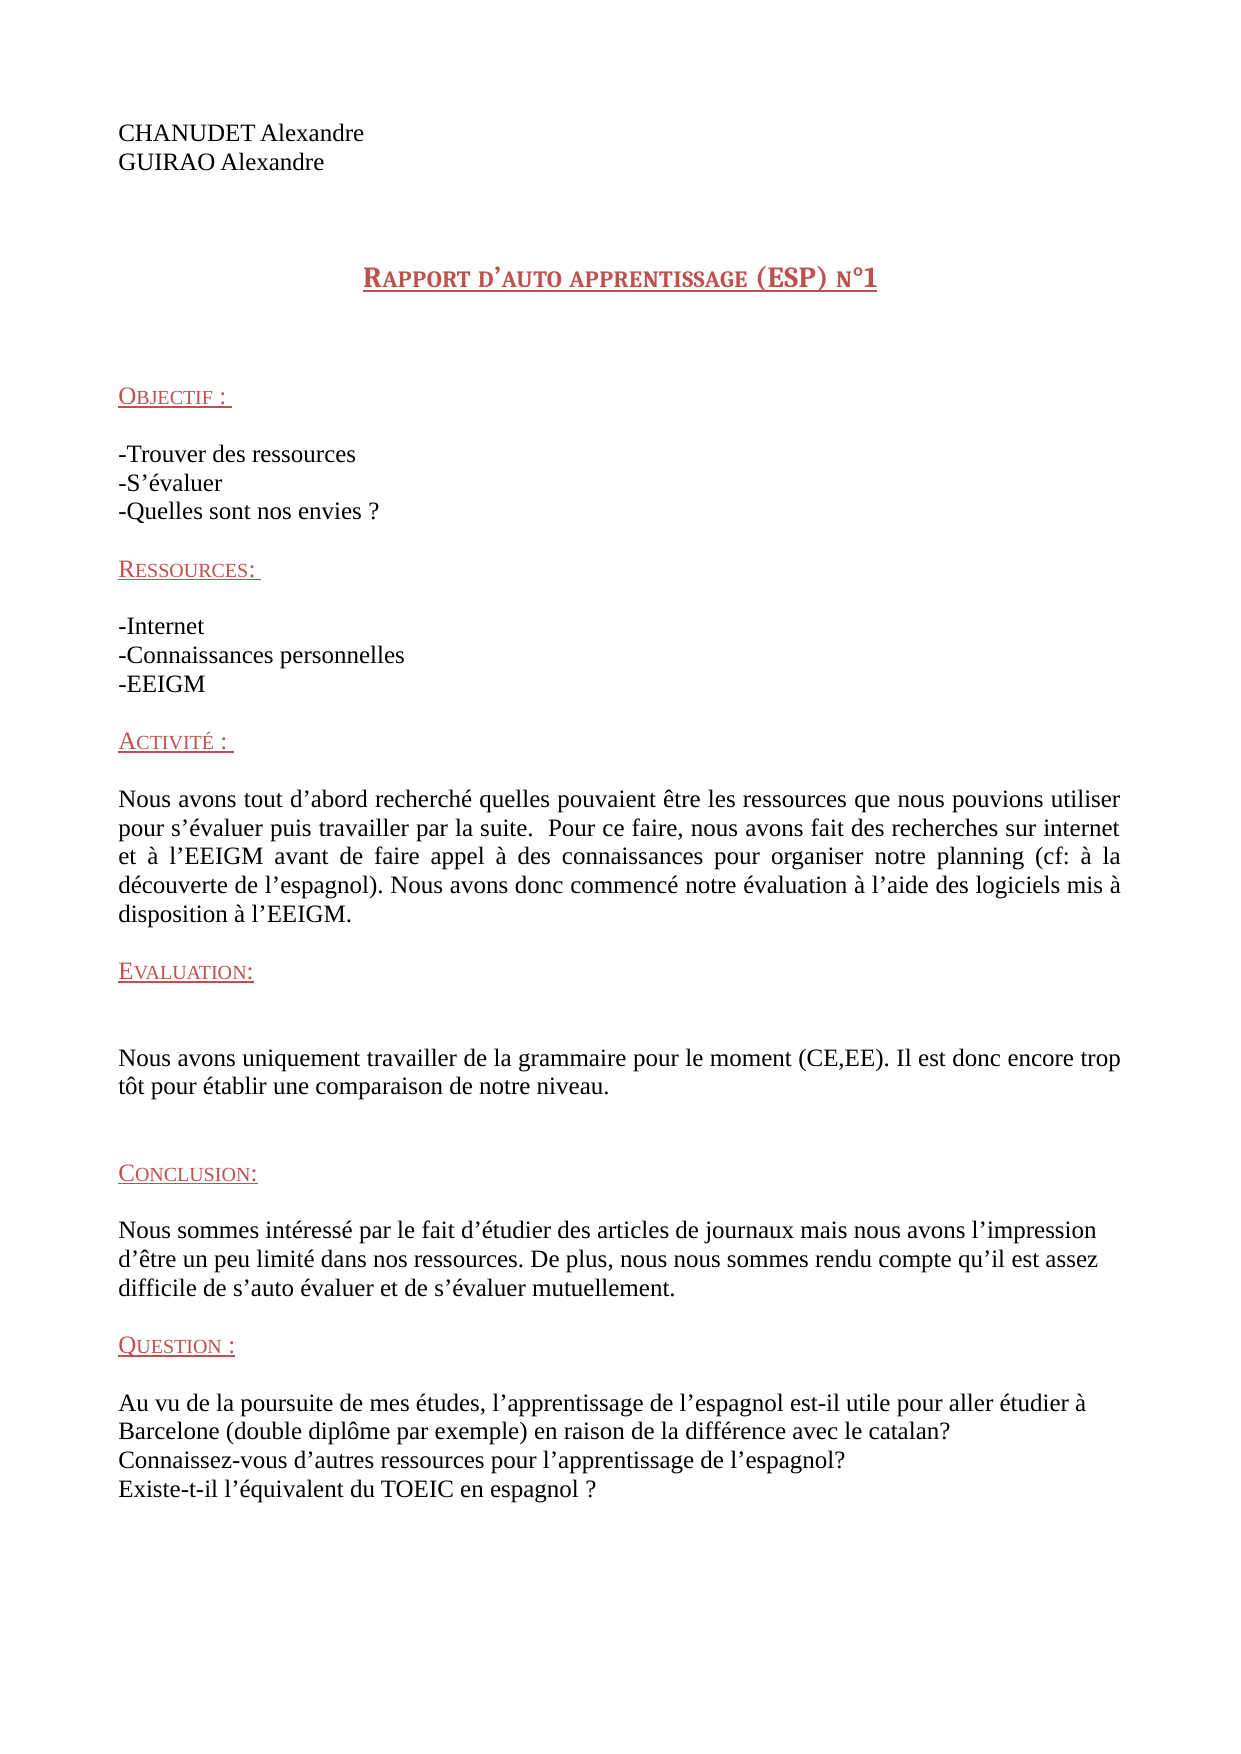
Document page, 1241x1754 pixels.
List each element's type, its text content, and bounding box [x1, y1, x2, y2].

text Au vu de la poursuite de mes études, l’apprentissage de l’espagnol est-il utile pour aller étudier à Barcelone (double diplôme par exemple) en raison de la différence avec le catalan? [118, 1388, 1122, 1445]
text Conclusion: [118, 1158, 1122, 1186]
text Question : [118, 1330, 1122, 1388]
text Objectif : [118, 381, 1122, 410]
text CHANUDET Alexandre [118, 118, 1122, 147]
text -S’évaluer [118, 468, 1122, 496]
text Nous avons tout d’abord recherché quelles pouvaient être les ressources que nous pouvions utiliser pour s’évaluer puis travailler par la suite. Pour ce faire, nous avons fait des recherches sur internet et à l’EEIGM avant de faire appel à des connaissances pour organiser notre planning (cf: à la découverte de l’espagnol). Nous avons donc commencé notre évaluation à l’aide des logiciels mis à disposition à l’EEIGM. [118, 784, 1122, 928]
text Nous sommes intéressé par le fait d’étudier des articles de journaux mais nous avons l’impression d’être un peu limité dans nos ressources. De plus, nous nous sommes rendu compte qu’il est assez difficile de s’auto évaluer et de s’évaluer mutuellement. [118, 1215, 1122, 1301]
text Connaissez-vous d’autres ressources pour l’apprentissage de l’espagnol? [118, 1445, 1122, 1474]
text -Internet [118, 611, 1122, 640]
text Ressources: [118, 554, 1122, 583]
text Existe-t-il l’équivalent du TOEIC en espagnol ? [118, 1474, 1122, 1503]
text GUIRAO Alexandre [118, 147, 1122, 176]
text -Connaissances personnelles [118, 640, 1122, 669]
text -Trouver des ressources [118, 439, 1122, 468]
text -Quelles sont nos envies ? [118, 496, 1122, 525]
text -EEIGM [118, 669, 1122, 698]
text Nous avons uniquement travailler de la grammaire pour le moment (CE,EE). Il est donc encore trop tôt pour établir une comparaison de notre niveau. [118, 1043, 1122, 1100]
text Activité : [118, 726, 1122, 755]
subtitle Rapport d’auto apprentissage (ESP) n°1 [118, 262, 1122, 295]
text Evaluation: [118, 956, 1122, 985]
